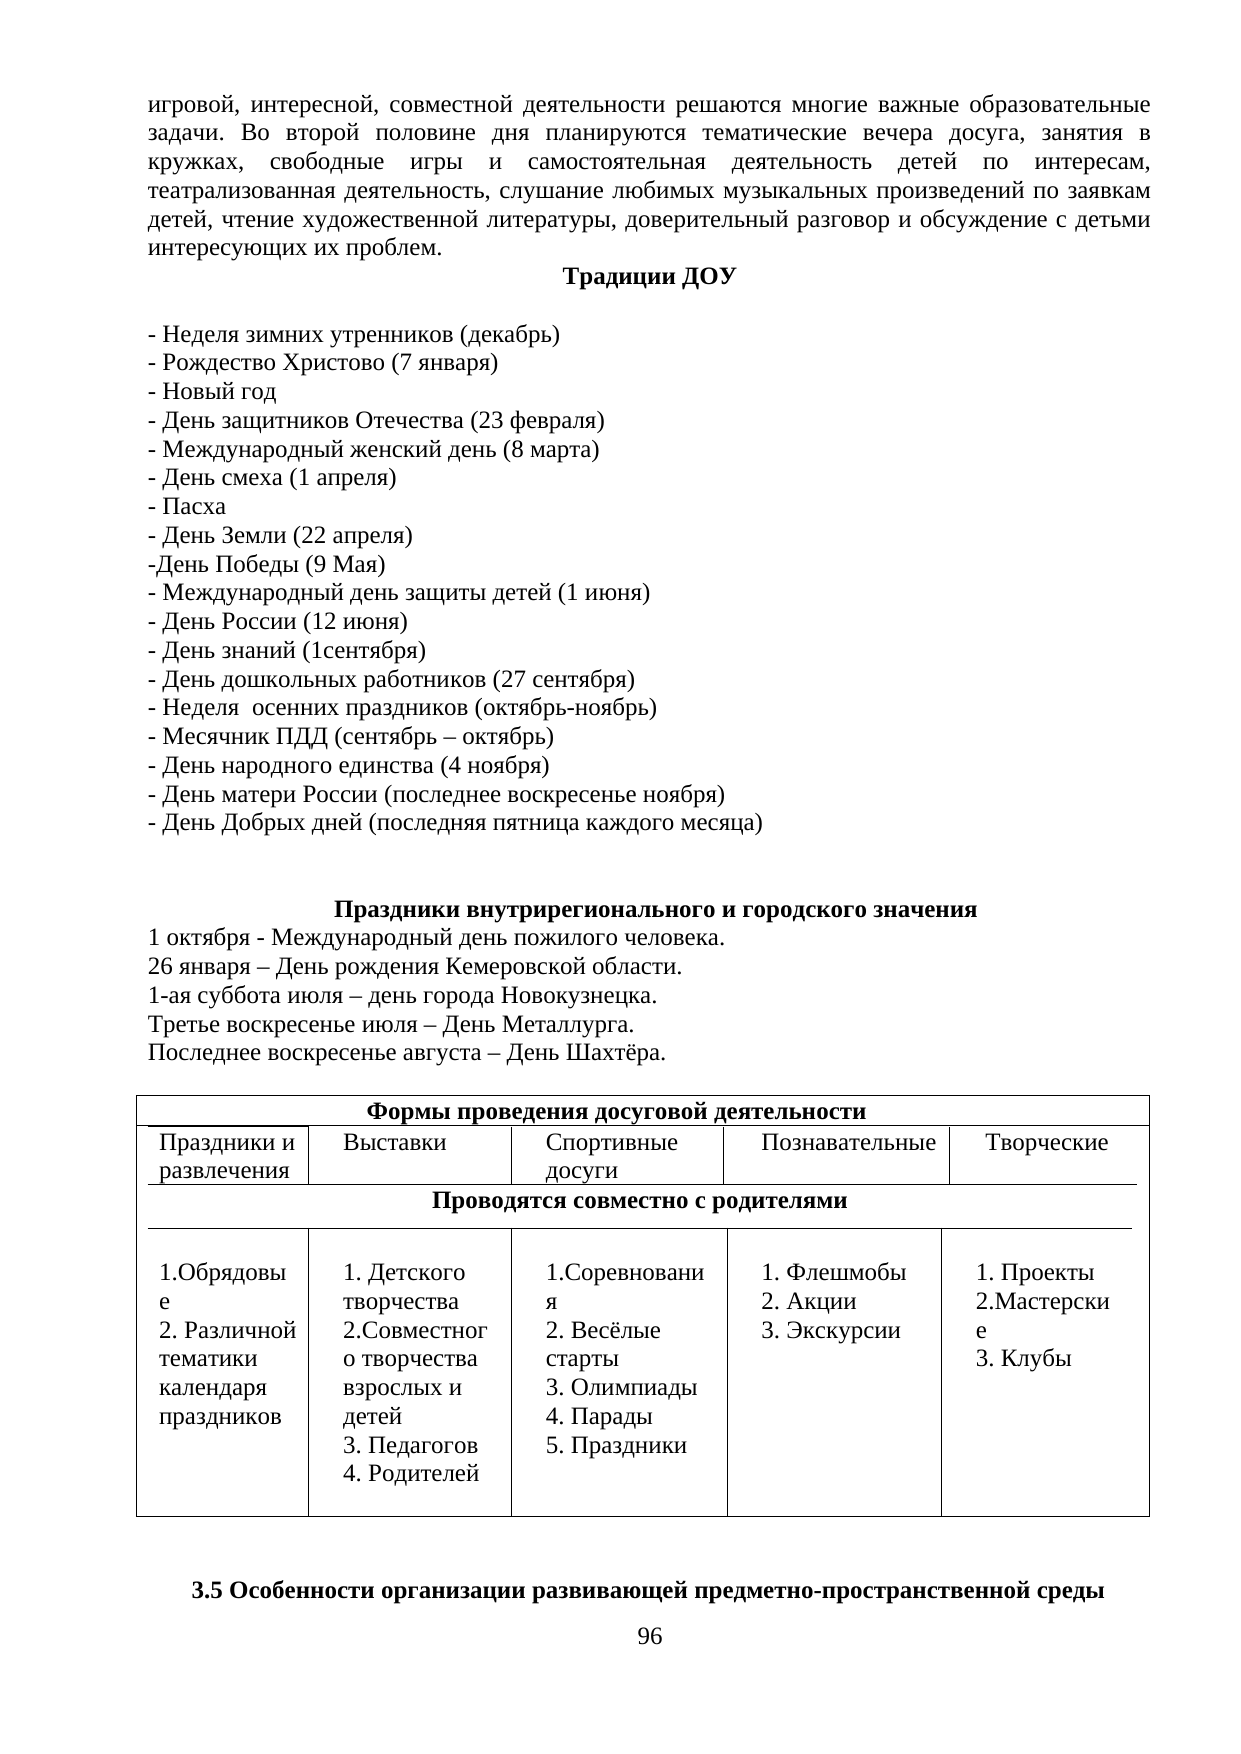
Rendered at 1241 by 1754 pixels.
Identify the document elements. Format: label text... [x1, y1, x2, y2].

text - День дошкольных работников (27 сентября) [148, 664, 1152, 692]
list 3.5 Особенности организации развивающей предметно-пространственной среды [148, 1575, 1152, 1603]
text - Международный женский день (8 марта) [148, 434, 1152, 462]
text - День защитников Отечества (23 февраля) [148, 405, 1152, 434]
text - Неделя зимних утренников (декабрь) [148, 319, 1152, 347]
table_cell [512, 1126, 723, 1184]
text - День Добрых дней (последняя пятница каждого месяца) [148, 807, 1152, 836]
text -День Победы (9 Мая) [148, 549, 1152, 577]
text - День смеха (1 апреля) [148, 462, 1152, 491]
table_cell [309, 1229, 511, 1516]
text - День народного единства (4 ноября) [148, 750, 1152, 779]
text - Неделя осенних праздников (октябрь-ноябрь) [148, 692, 1152, 721]
text - Месячник ПДД (сентябрь – октябрь) [148, 721, 1152, 750]
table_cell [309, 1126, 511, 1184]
text - Новый год [148, 376, 1152, 405]
text - Международный день защиты детей (1 июня) [148, 577, 1152, 606]
text Последнее воскресенье августа – День Шахтёра. [148, 1037, 1152, 1066]
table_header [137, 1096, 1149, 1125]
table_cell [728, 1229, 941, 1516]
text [148, 89, 1152, 261]
text - Пасха [148, 491, 1152, 520]
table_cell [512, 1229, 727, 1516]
text - Рождество Христово (7 января) [148, 347, 1152, 376]
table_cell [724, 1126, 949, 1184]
text - День Земли (22 апреля) [148, 520, 1152, 549]
text Традиции ДОУ [148, 261, 1152, 290]
text 26 января – День рождения Кемеровской области. [148, 951, 1152, 980]
text 1 октября - Международный день пожилого человека. [148, 922, 1152, 951]
text Праздники внутрирегионального и городского значения [148, 894, 1152, 922]
text - День России (12 июня) [148, 606, 1152, 635]
text 1-ая суббота июля – день города Новокузнецка. [148, 980, 1152, 1009]
text Третье воскресенье июля – День Металлурга. [148, 1009, 1152, 1037]
text - День матери России (последнее воскресенье ноября) [148, 779, 1152, 807]
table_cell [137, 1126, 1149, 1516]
text - День знаний (1сентября) [148, 635, 1152, 664]
